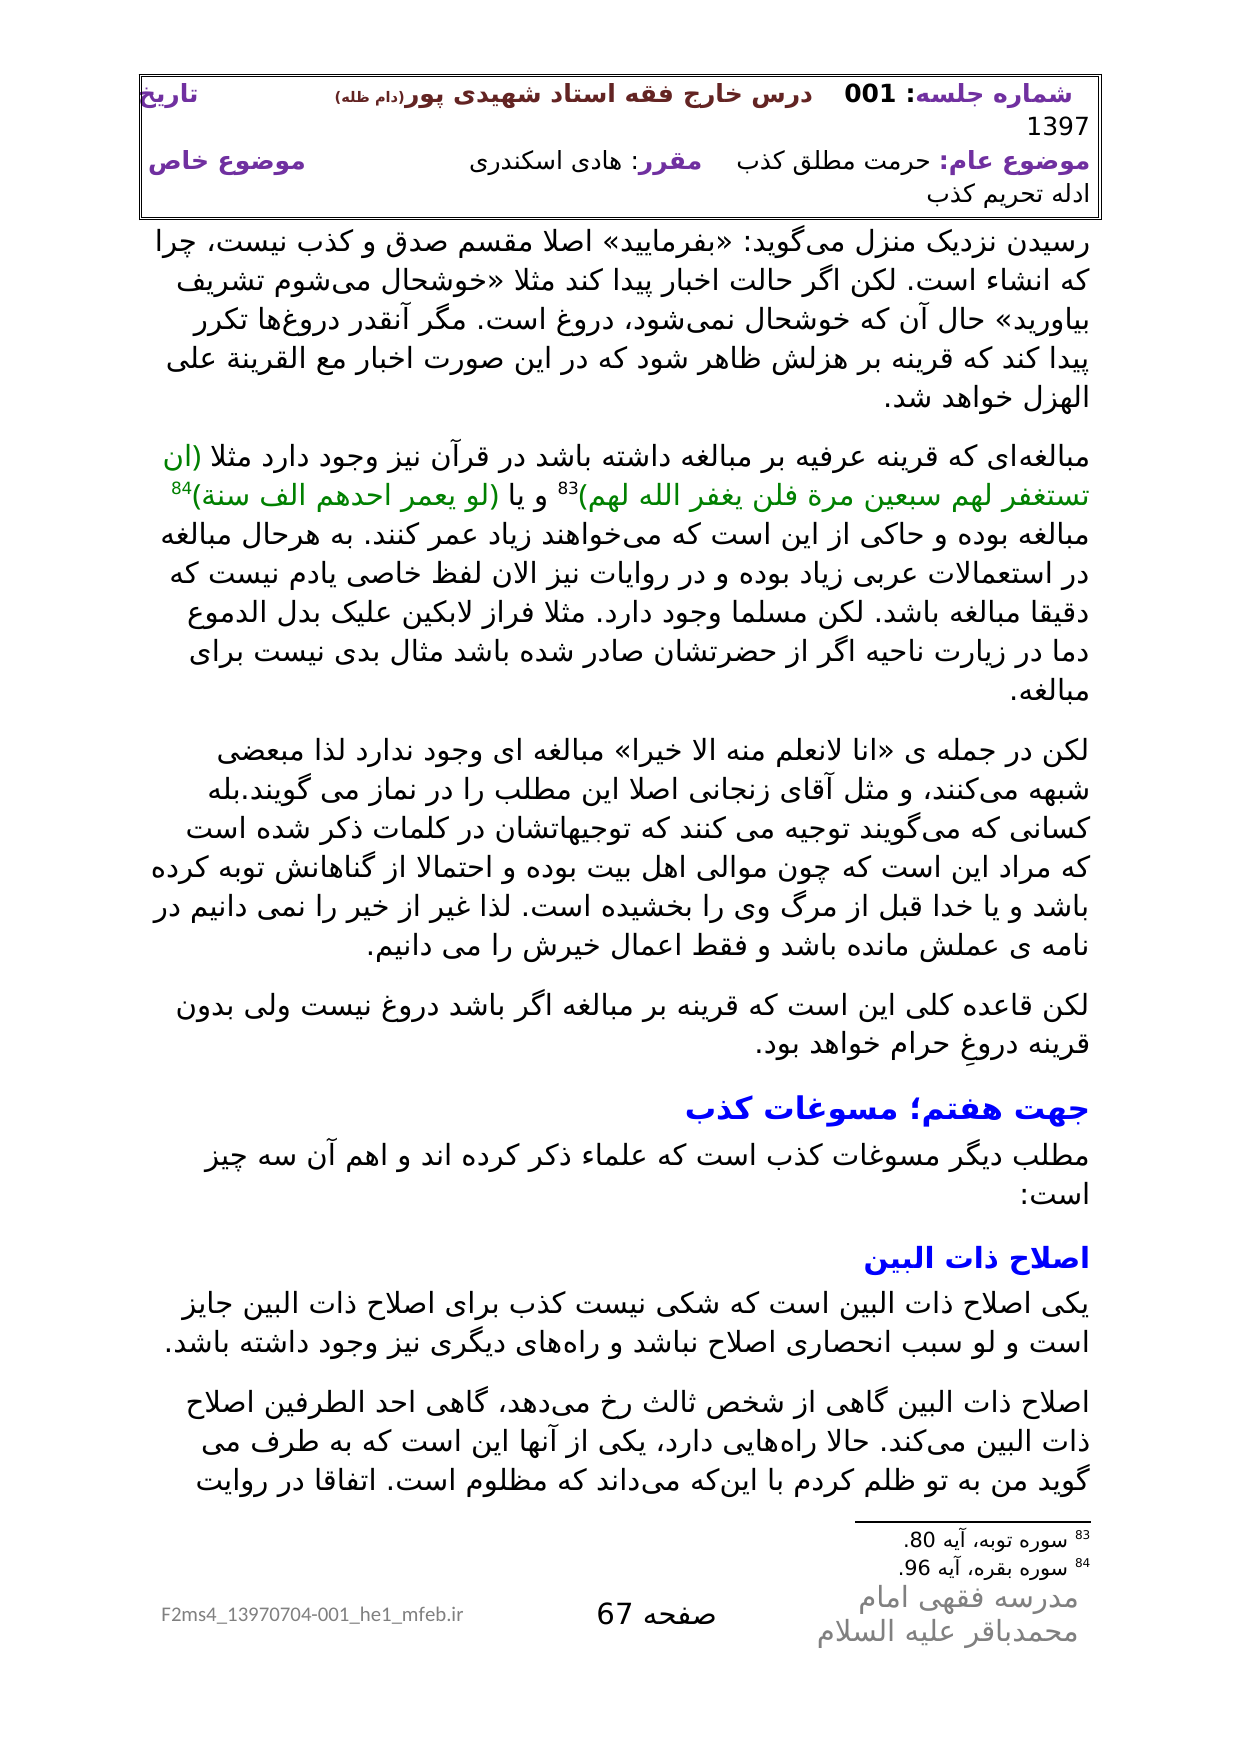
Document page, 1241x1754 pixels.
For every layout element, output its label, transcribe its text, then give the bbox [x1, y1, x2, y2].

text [150, 224, 1090, 414]
text مبالغه‌ای که قرینه عرفیه بر مبالغه داشته باشد در قرآن نیز وجود دارد مثلا ﴿ان تستغفر لهم سبعین مرة فلن یغفر الله لهم﴾ و یا ﴿لو یعمر احدهم الف سنة﴾ مبالغه بوده و حاکی از این است که می‌‌خواهند زیاد عمر کنند. به هرحال مبالغه در استعمالات عربی زیاد بوده و در روایات نیز الان لفظ خاصی یادم نیست که دقیقا مبالغه باشد. لکن مسلما وجود دارد. مثلا فراز لابکین علیک بدل الدموع دما در زیارت ناحیه اگر از حضرتشان صادر شده باشد مثال بدی نیست برای مبالغه. [150, 440, 1090, 707]
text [150, 1386, 1090, 1497]
subtitle اصلاح ذات البین [150, 1242, 1090, 1276]
text مطلب دیگر مسوغات کذب است که علماء‌ ذکر کرده اند و اهم آن سه چیز است: [150, 1139, 1090, 1212]
subtitle جهت هفتم؛ مسوغات کذب [150, 1091, 1090, 1127]
text لکن در جمله ی «انا لانعلم منه الا خیرا» مبالغه ای وجود ندارد لذا مبعضی شبهه می‌‌کنند، و مثل ‌آقای زنجانی اصلا این مطلب را در نماز می گویند.بله کسانی که می‌‌گویند توجیه می کنند که توجیهاتشان در کلمات ذکر شده است که مراد این است که ‌چون موالی اهل بیت بوده و احتمالا از گناهانش توبه کرده باشد و یا خدا قبل از مرگ وی را بخشیده است. لذا غیر از خیر را نمی دانیم در نامه ی عملش مانده باشد و فقط اعمال خیرش را می دانیم. [150, 733, 1090, 962]
text لکن قاعده کلی این است که قرینه بر مبالغه اگر باشد دروغ نیست ولی بدون قرینه دروغِ حرام خواهد بود. [150, 988, 1090, 1061]
text یکی اصلاح ذات البین است که شکی نیست کذب برای اصلاح ذات البین جایز است و لو سبب انحصاری اصلاح نباشد و راه‌های دیگری نیز وجود داشته باشد. [150, 1287, 1090, 1360]
